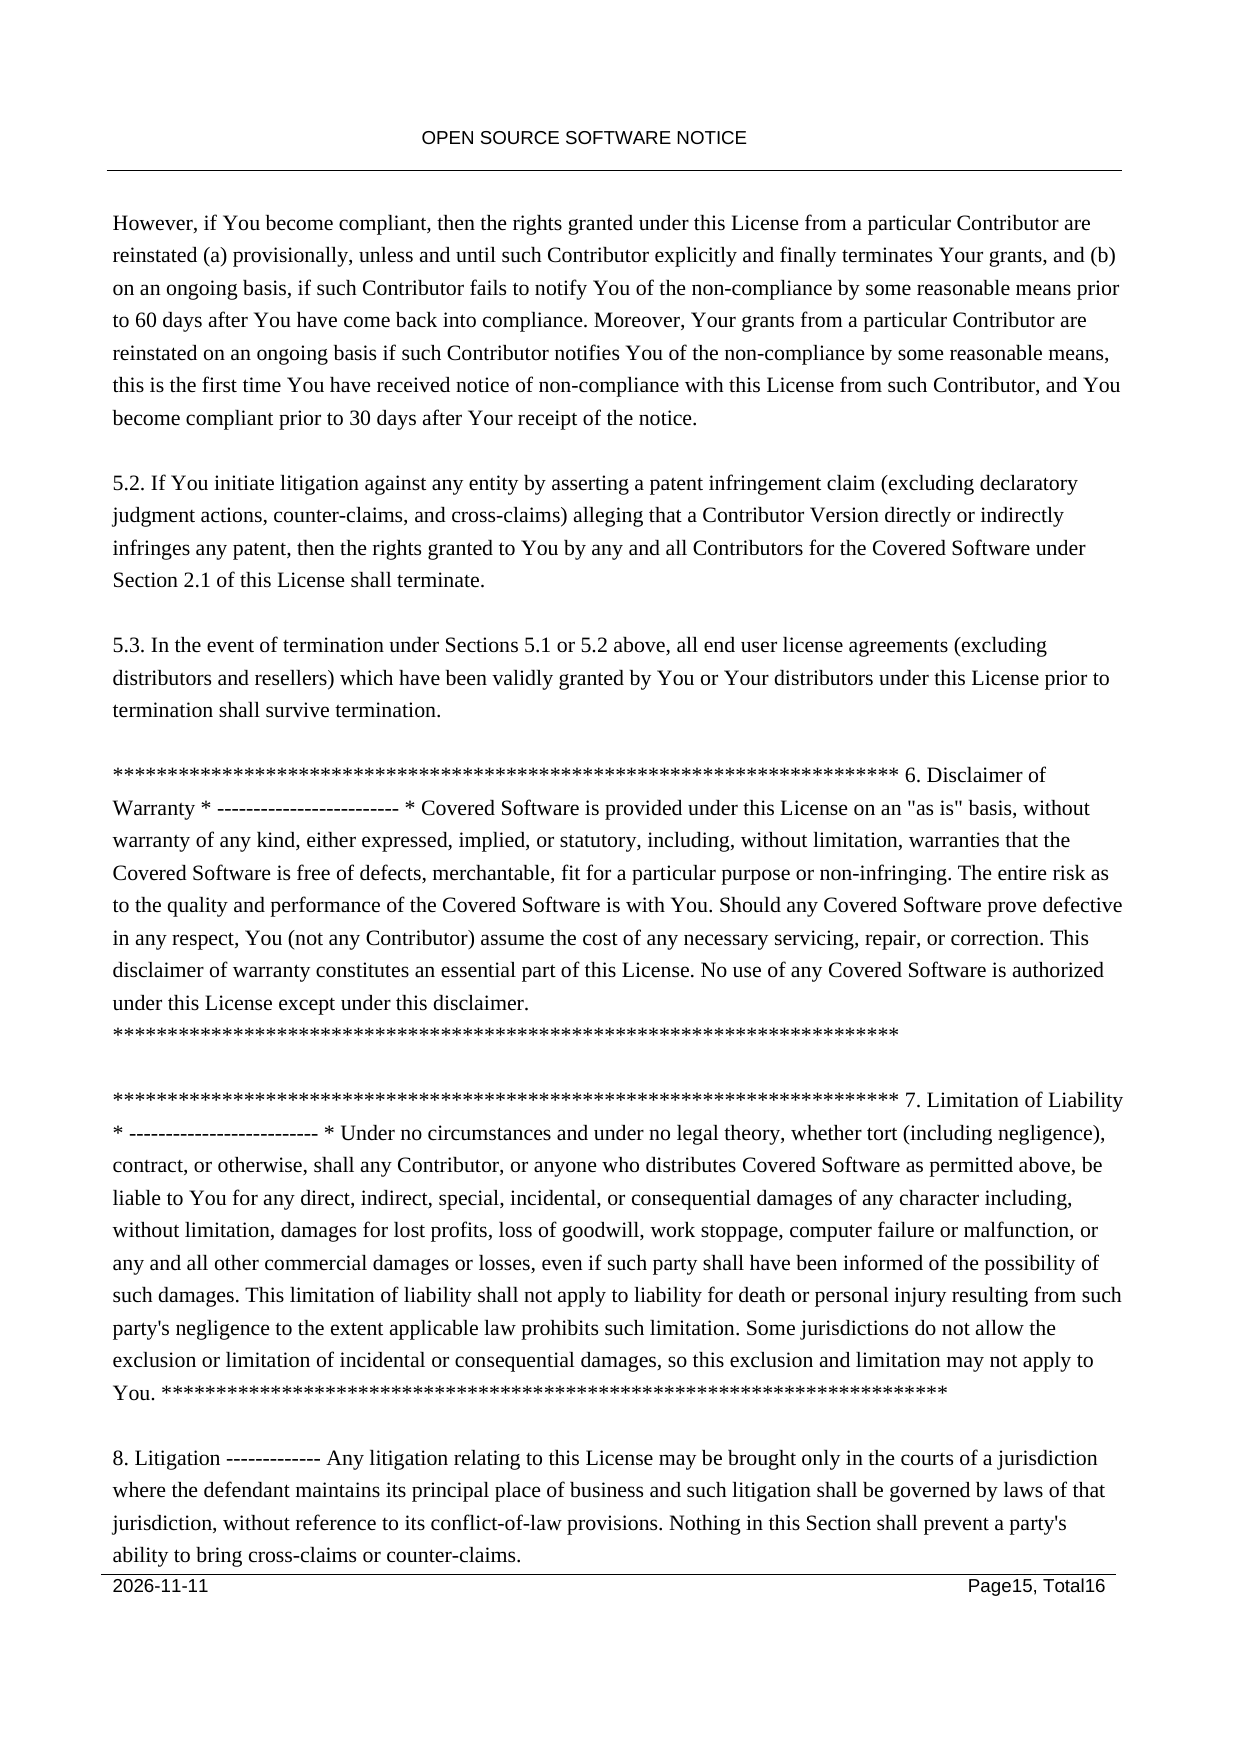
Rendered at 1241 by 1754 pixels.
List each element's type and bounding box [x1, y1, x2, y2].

text [112, 206, 1128, 1571]
